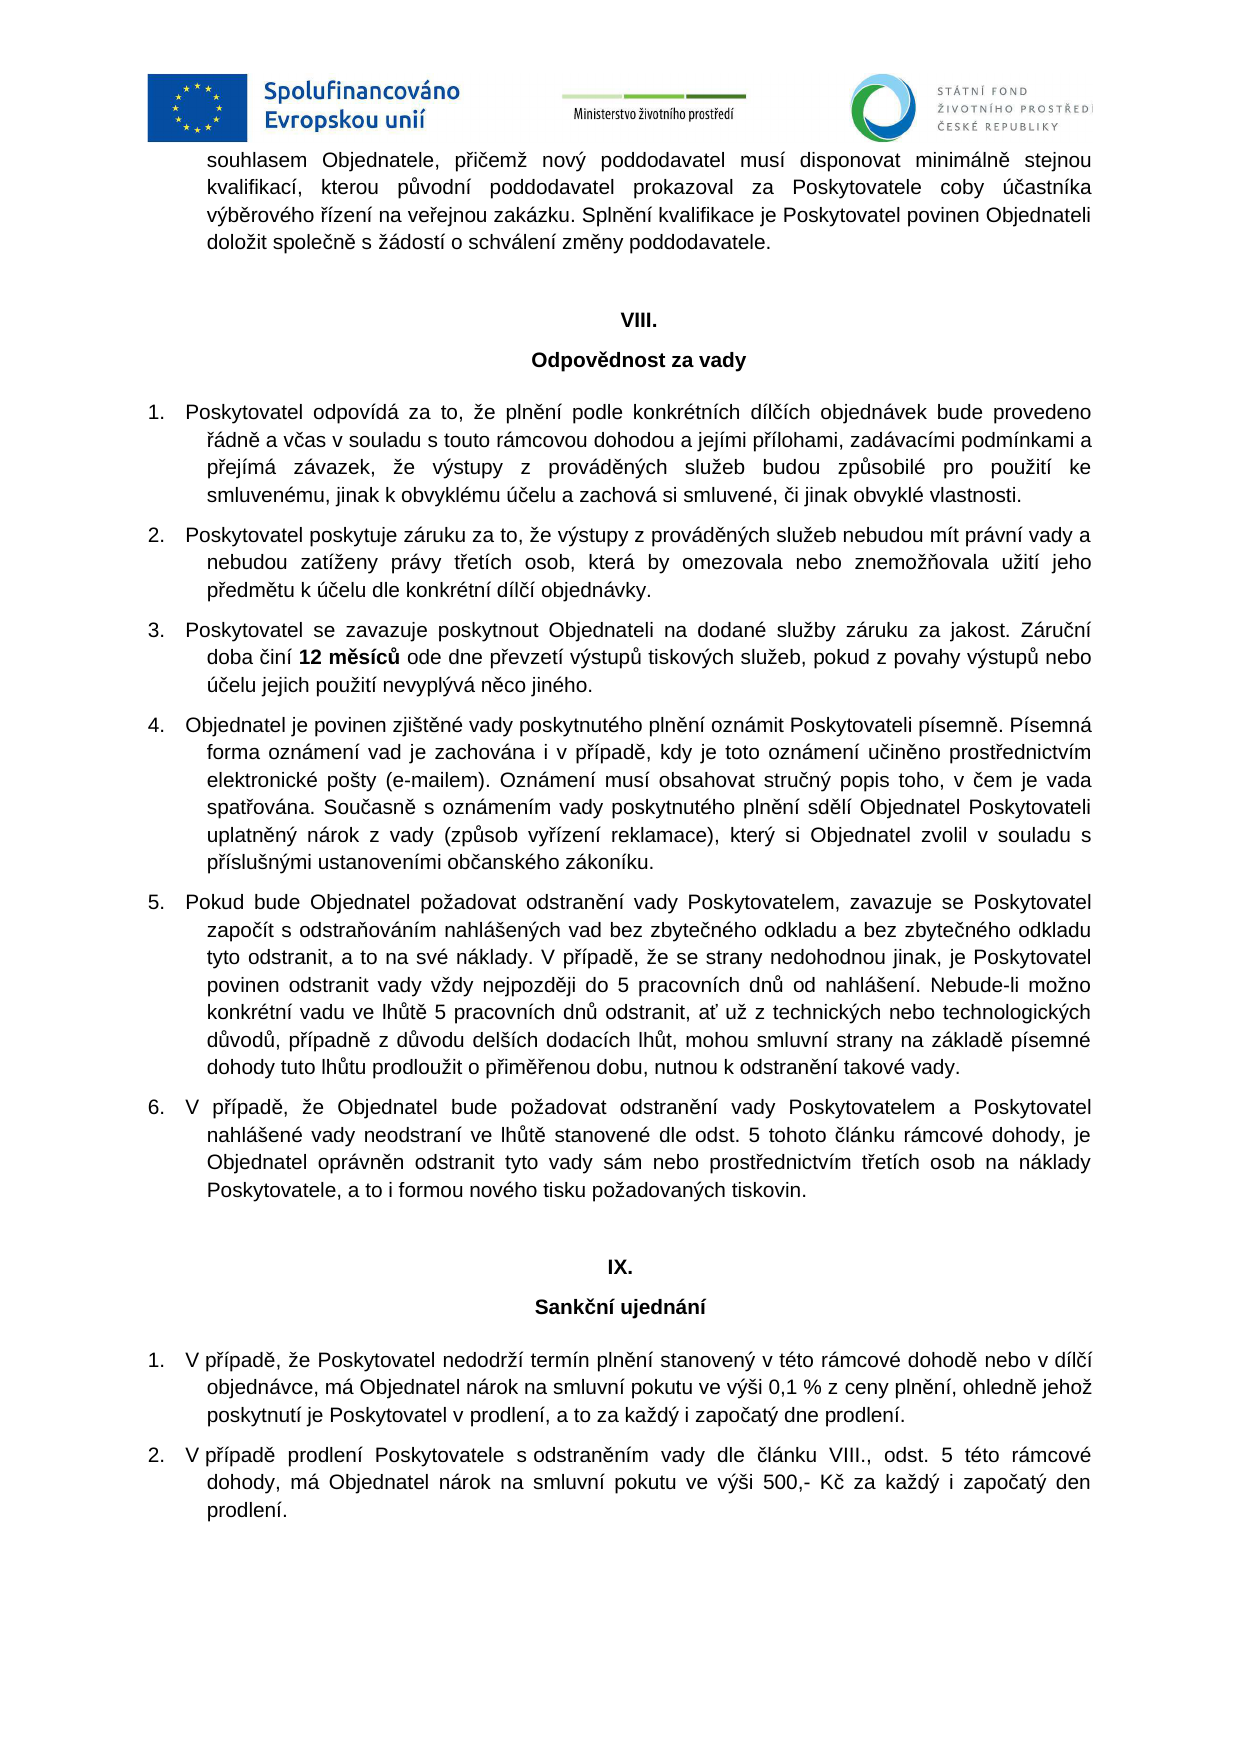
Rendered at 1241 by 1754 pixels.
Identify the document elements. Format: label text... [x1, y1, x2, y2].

text Sankční ujednání [148, 1295, 1093, 1319]
text IX. [148, 1255, 1093, 1279]
list V případě prodlení Poskytovatele s odstraněním vady dle článku VIII., odst. 5 této rámcové dohody, má Objednatel nárok na smluvní pokutu ve výši 500,- Kč za každý i započatý den prodlení. [148, 1443, 1093, 1522]
list Poskytovatel se zavazuje poskytnout Objednateli na dodané služby záruku za jakost. Záruční doba činí 12 měsíců ode dne převzetí výstupů tiskových služeb, pokud z povahy výstupů nebo účelu jejich použití nevyplývá něco jiného. [148, 618, 1093, 697]
list Poskytovatel odpovídá za to, že plnění podle konkrétních dílčích objednávek bude provedeno řádně a včas v souladu s touto rámcovou dohodou a jejími přílohami, zadávacími podmínkami a přejímá závazek, že výstupy z prováděných služeb budou způsobilé pro použití ke smluvenému, jinak k obvyklému účelu a zachová si smluvené, či jinak obvyklé vlastnosti. [148, 400, 1093, 507]
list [148, 148, 1093, 254]
list V případě, že Objednatel bude požadovat odstranění vady Poskytovatelem a Poskytovatel nahlášené vady neodstraní ve lhůtě stanovené dle odst. 5 tohoto článku rámcové dohody, je Objednatel oprávněn odstranit tyto vady sám nebo prostřednictvím třetích osob na náklady Poskytovatele, a to i formou nového tisku požadovaných tiskovin. [148, 1095, 1093, 1202]
text VIII. [185, 308, 1093, 332]
list V případě, že Poskytovatel nedodrží termín plnění stanovený v této rámcové dohodě nebo v dílčí objednávce, má Objednatel nárok na smluvní pokutu ve výši 0,1 % z ceny plnění, ohledně jehož poskytnutí je Poskytovatel v prodlení, a to za každý i započatý dne prodlení. [148, 1348, 1093, 1427]
list Objednatel je povinen zjištěné vady poskytnutého plnění oznámit Poskytovateli písemně. Písemná forma oznámení vad je zachována i v případě, kdy je toto oznámení učiněno prostřednictvím elektronické pošty (e-mailem). Oznámení musí obsahovat stručný popis toho, v čem je vada spatřována. Současně s oznámením vady poskytnutého plnění sdělí Objednatel Poskytovateli uplatněný nárok z vady (způsob vyřízení reklamace), který si Objednatel zvolil v souladu s příslušnými ustanoveními občanského zákoníku. [148, 713, 1093, 874]
list Poskytovatel poskytuje záruku za to, že výstupy z prováděných služeb nebudou mít právní vady a nebudou zatíženy právy třetích osob, která by omezovala nebo znemožňovala užití jeho předmětu k účelu dle konkrétní dílčí objednávky. [148, 523, 1093, 602]
text Odpovědnost za vady [185, 348, 1093, 372]
list Pokud bude Objednatel požadovat odstranění vady Poskytovatelem, zavazuje se Poskytovatel započít s odstraňováním nahlášených vad bez zbytečného odkladu a bez zbytečného odkladu tyto odstranit, a to na své náklady. V případě, že se strany nedohodnou jinak, je Poskytovatel povinen odstranit vady vždy nejpozději do 5 pracovních dnů od nahlášení. Nebude-li možno konkrétní vadu ve lhůtě 5 pracovních dnů odstranit, ať už z technických nebo technologických důvodů, případně z důvodu delších dodacích lhůt, mohou smluvní strany na základě písemné dohody tuto lhůtu prodloužit o přiměřenou dobu, nutnou k odstranění takové vady. [148, 890, 1093, 1079]
